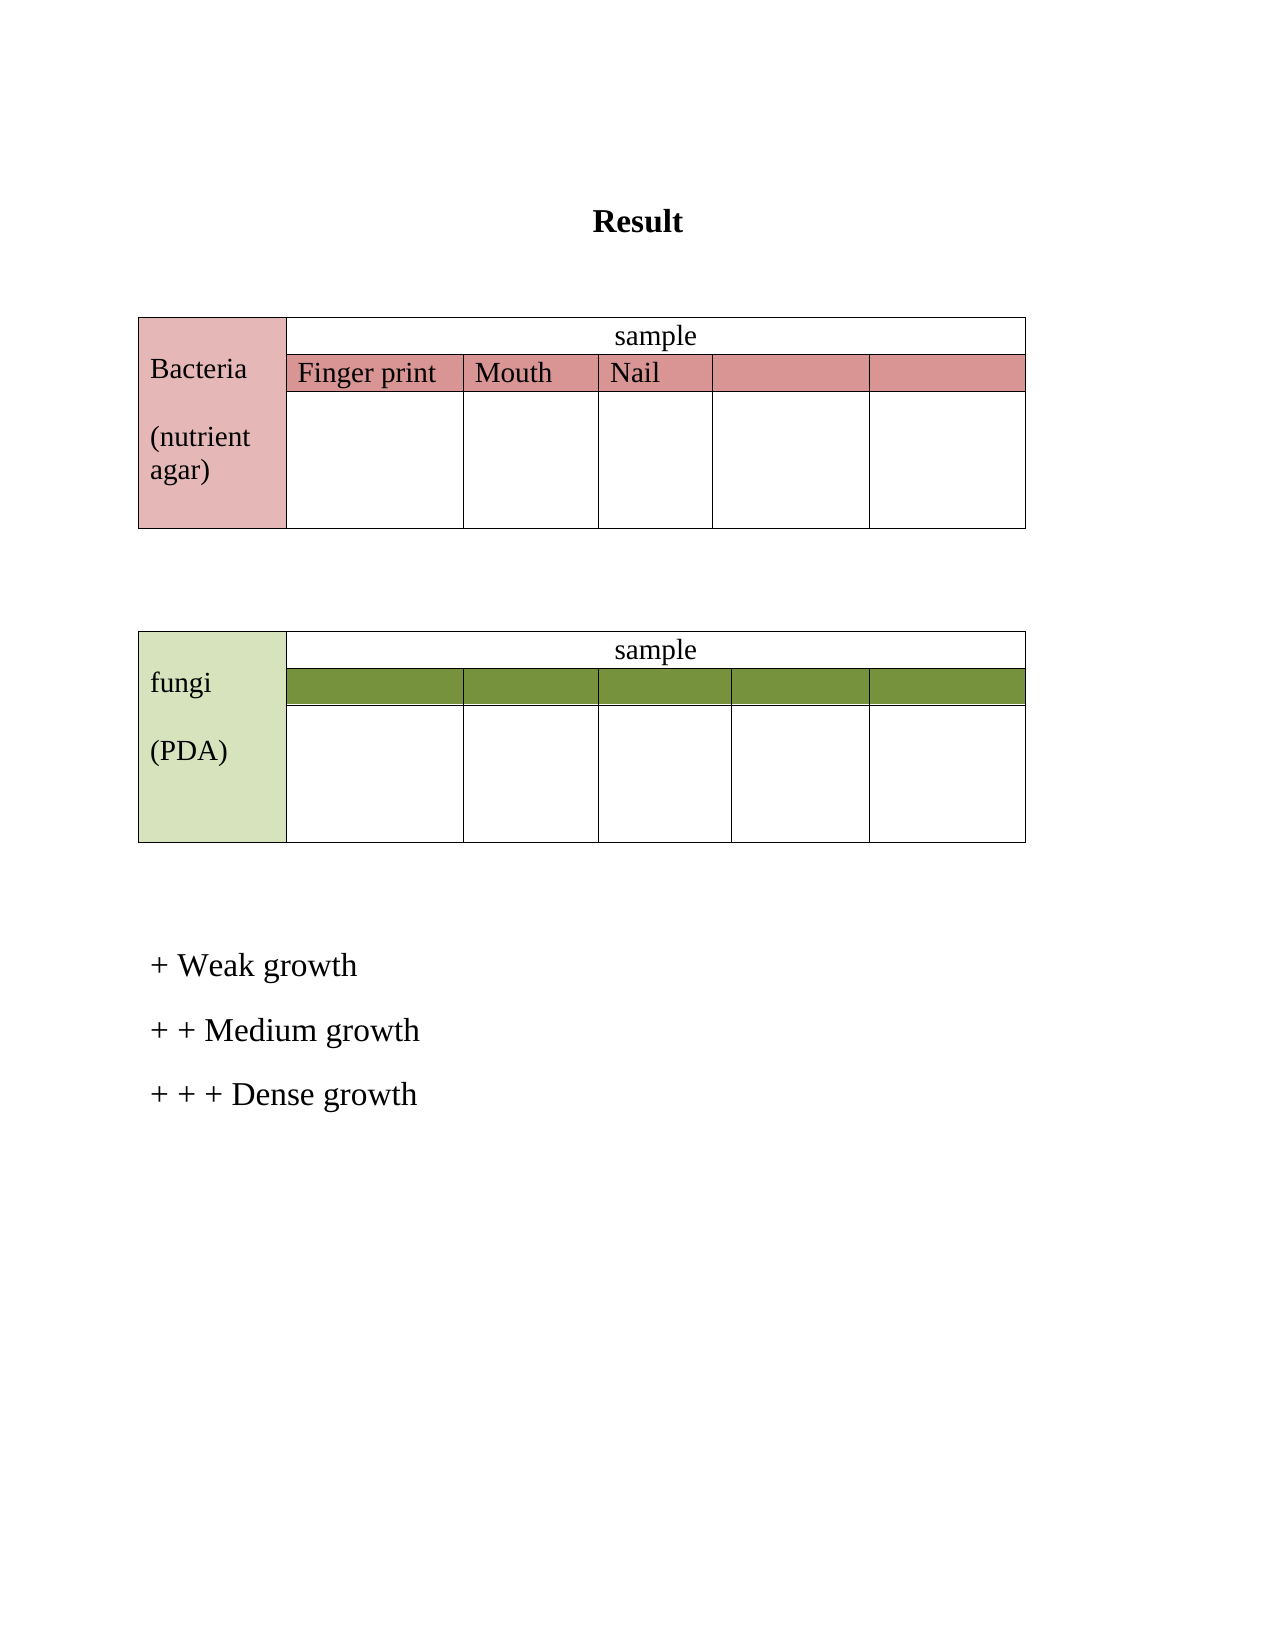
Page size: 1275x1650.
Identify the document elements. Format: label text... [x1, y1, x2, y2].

table_cell [464, 392, 598, 528]
table_header fungi (PDA) [139, 632, 286, 842]
table_cell [870, 392, 1025, 528]
table_cell [287, 392, 463, 528]
table_cell [713, 355, 869, 391]
table_cell [713, 392, 869, 528]
table_cell Finger print [287, 355, 463, 391]
table_cell [464, 706, 598, 842]
table_cell [599, 392, 712, 528]
table_cell Nail [599, 355, 712, 391]
table_cell [287, 669, 463, 704]
text + Weak growth [150, 945, 1125, 983]
table_cell [732, 669, 869, 704]
table_header Bacteria (nutrient agar) [139, 318, 286, 528]
table_cell [599, 669, 731, 704]
table_cell [732, 706, 869, 842]
table_header sample [287, 632, 1025, 668]
text + + + Dense growth [150, 1075, 1125, 1113]
table_cell Mouth [464, 355, 598, 391]
table_cell [287, 706, 463, 842]
table_cell [870, 706, 1025, 842]
table_cell [464, 669, 598, 704]
table_cell [599, 706, 731, 842]
table_cell [870, 355, 1025, 391]
table_header sample [287, 318, 1025, 354]
text + + Medium growth [150, 1010, 1125, 1048]
text Result [150, 201, 1125, 239]
table_cell [870, 669, 1025, 704]
